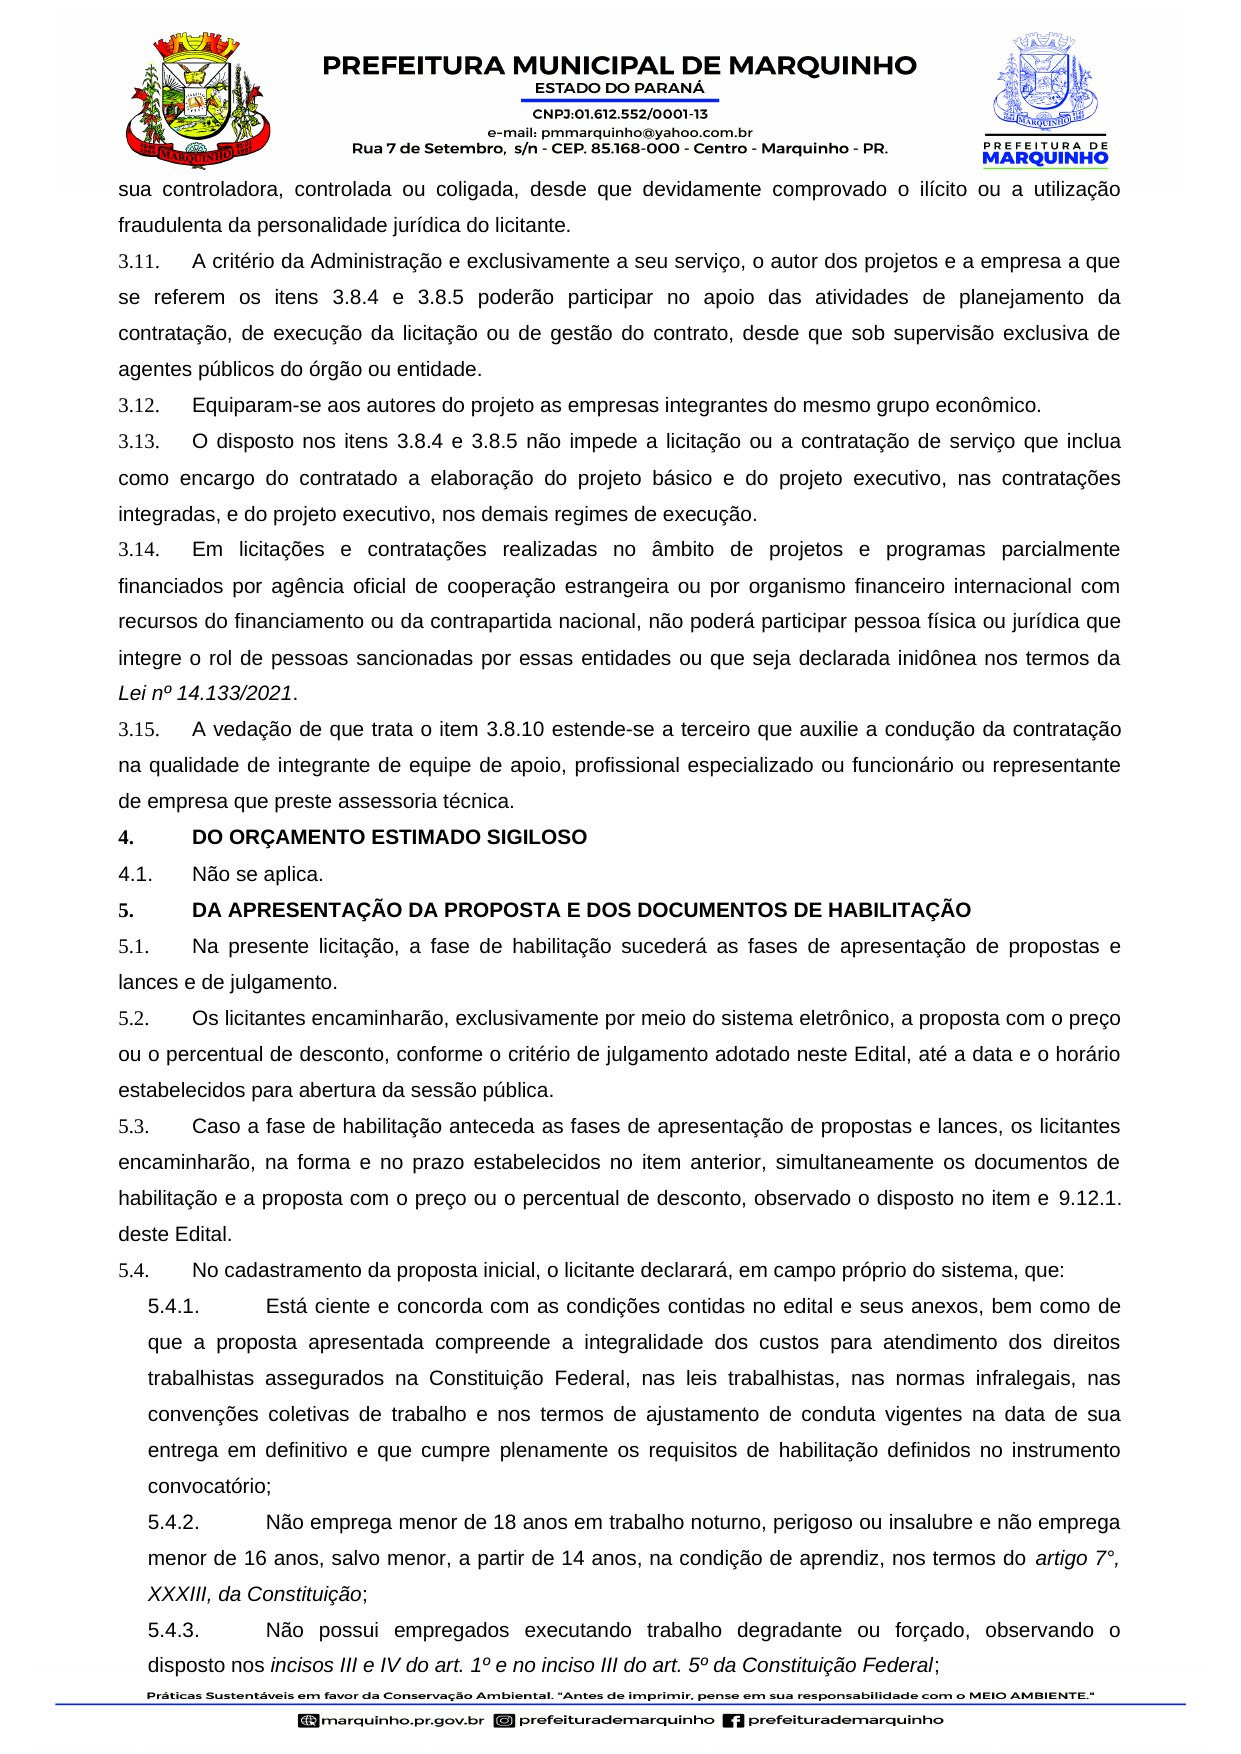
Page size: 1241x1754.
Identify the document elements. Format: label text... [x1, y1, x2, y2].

text Na presente licitação, a fase de habilitação sucederá as fases de apresentação de propostas e lances e de julgamento. [118, 934, 1122, 994]
picture [59, 6, 1180, 192]
text Não se aplica. [118, 861, 1122, 885]
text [118, 177, 1122, 237]
text A vedação de que trata o item 3.8.10 estende-se a terceiro que auxilie a condução da contratação na qualidade de integrante de equipe de apoio, profissional especializado ou funcionário ou representante de empresa que preste assessoria técnica. [118, 717, 1122, 813]
text A critério da Administração e exclusivamente a seu serviço, o autor dos projetos e a empresa a que se referem os itens 3.8.4 e 3.8.5 poderão participar no apoio das atividades de planejamento da contratação, de execução da licitação ou de gestão do contrato, desde que sob supervisão exclusiva de agentes públicos do órgão ou entidade. [118, 249, 1122, 381]
text Está ciente e concorda com as condições contidas no edital e seus anexos, bem como de que a proposta apresentada compreende a integralidade dos custos para atendimento dos direitos trabalhistas assegurados na Constituição Federal, nas leis trabalhistas, nas normas infralegais, nas convenções coletivas de trabalho e nos termos de ajustamento de conduta vigentes na data de sua entrega em definitivo e que cumpre plenamente os requisitos de habilitação definidos no instrumento convocatório; [148, 1294, 1122, 1498]
text Em licitações e contratações realizadas no âmbito de projetos e programas parcialmente financiados por agência oficial de cooperação estrangeira ou por organismo financeiro internacional com recursos do financiamento ou da contrapartida nacional, não poderá participar pessoa física ou jurídica que integre o rol de pessoas sancionadas por essas entidades ou que seja declarada inidônea nos termos da Lei nº 14.133/2021. [118, 537, 1122, 705]
text DA APRESENTAÇÃO DA PROPOSTA E DOS DOCUMENTOS DE HABILITAÇÃO [118, 897, 1122, 922]
text Não emprega menor de 18 anos em trabalho noturno, perigoso ou insalubre e não emprega menor de 16 anos, salvo menor, a partir de 14 anos, na condição de aprendiz, nos termos do artigo 7°, XXXIII, da Constituição; [148, 1509, 1122, 1605]
text Os licitantes encaminharão, exclusivamente por meio do sistema eletrônico, a proposta com o preço ou o percentual de desconto, conforme o critério de julgamento adotado neste Edital, até a data e o horário estabelecidos para abertura da sessão pública. [118, 1006, 1122, 1102]
picture [31, 1667, 1210, 1750]
text O disposto nos itens 3.8.4 e 3.8.5 não impede a licitação ou a contratação de serviço que inclua como encargo do contratado a elaboração do projeto básico e do projeto executivo, nas contratações integradas, e do projeto executivo, nos demais regimes de execução. [118, 429, 1122, 525]
text Não possui empregados executando trabalho degradante ou forçado, observando o disposto nos incisos III e IV do art. 1º e no inciso III do art. 5º da Constituição Federal; [148, 1617, 1122, 1677]
text No cadastramento da proposta inicial, o licitante declarará, em campo próprio do sistema, que: [118, 1258, 1122, 1282]
text Caso a fase de habilitação anteceda as fases de apresentação de propostas e lances, os licitantes encaminharão, na forma e no prazo estabelecidos no item anterior, simultaneamente os documentos de habilitação e a proposta com o preço ou o percentual de desconto, observado o disposto no item e 9.12.1. deste Edital. [118, 1114, 1122, 1246]
text Equiparam-se aos autores do projeto as empresas integrantes do mesmo grupo econômico. [118, 393, 1122, 417]
text DO ORÇAMENTO ESTIMADO SIGILOSO [118, 825, 1122, 849]
